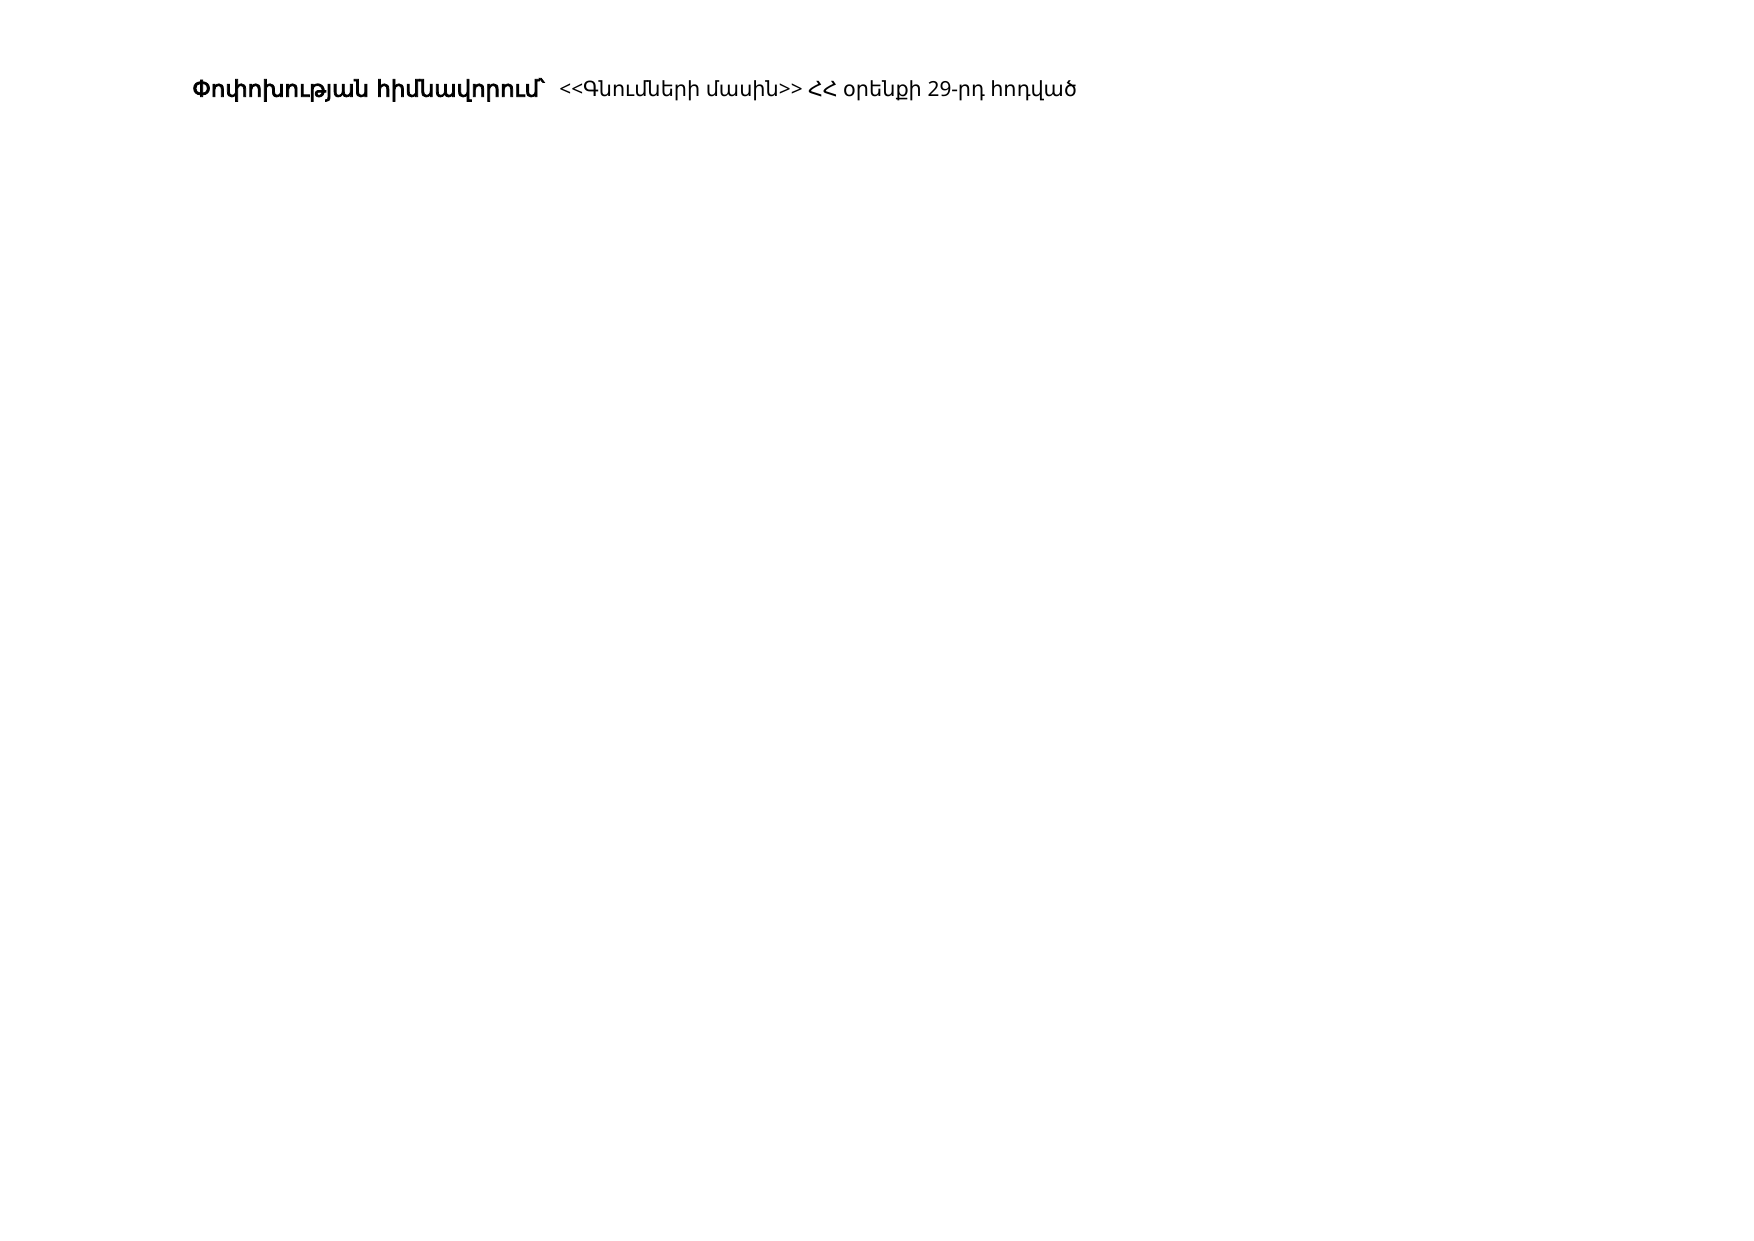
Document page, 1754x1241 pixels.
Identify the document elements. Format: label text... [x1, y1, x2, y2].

text Փոփոխության հիմնավորում՝ <<Գնումների մասին>> ՀՀ օրենքի 29-րդ հոդված [118, 74, 1636, 103]
